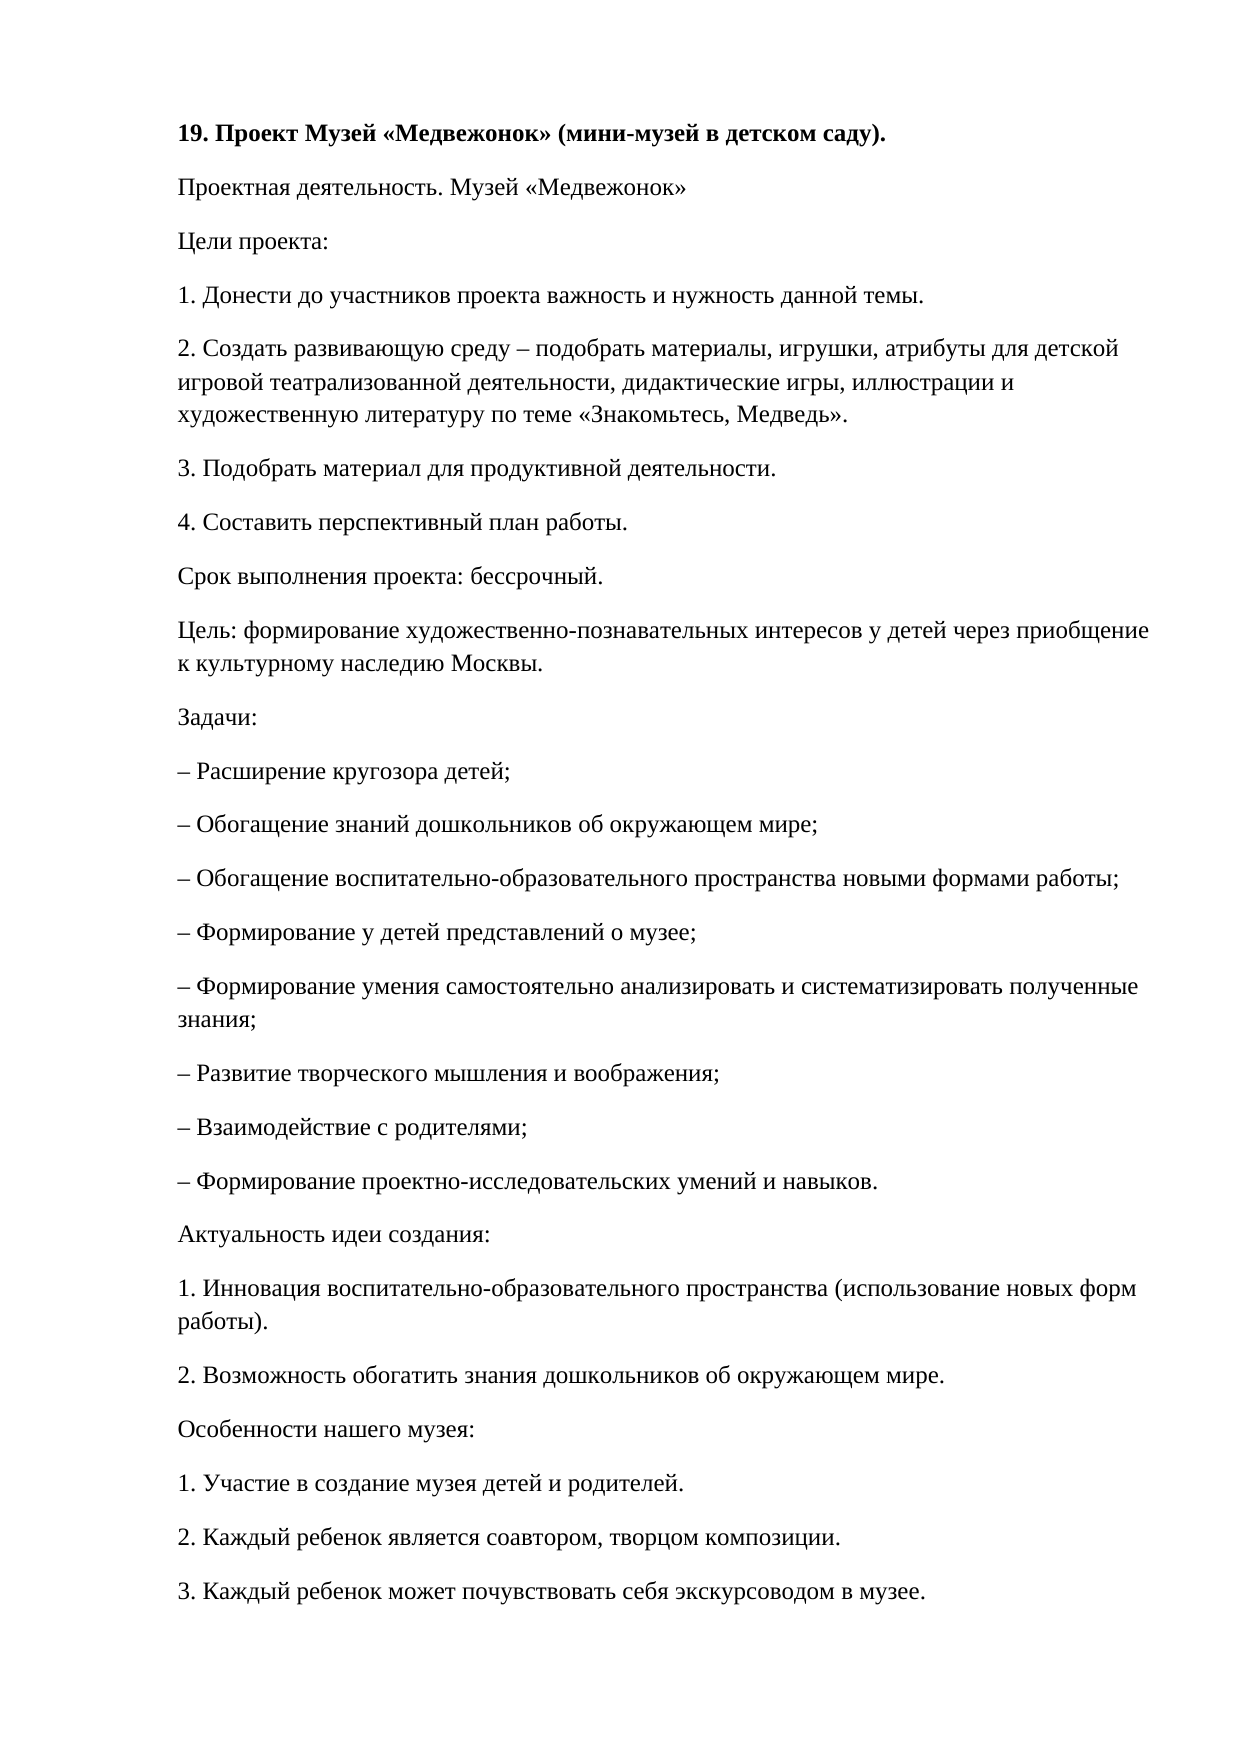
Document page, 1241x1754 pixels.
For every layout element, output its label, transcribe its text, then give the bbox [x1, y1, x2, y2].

text 1. Инновация воспитательно-образовательного пространства (использование новых форм работы). [177, 1273, 1152, 1335]
text 3. Подобрать материал для продуктивной деятельности. [177, 453, 1152, 482]
text 1. Донести до участников проекта важность и нужность данной темы. [177, 280, 1152, 308]
text 2. Каждый ребенок является соавтором, творцом композиции. [177, 1522, 1152, 1551]
text – Обогащение знаний дошкольников об окружающем мире; [177, 809, 1152, 838]
text Цели проекта: [177, 226, 1152, 254]
text Особенности нашего музея: [177, 1414, 1152, 1443]
text 2. Возможность обогатить знания дошкольников об окружающем мире. [177, 1360, 1152, 1389]
text Проектная деятельность. Музей «Медвежонок» [177, 172, 1152, 201]
text Актуальность идеи создания: [177, 1219, 1152, 1248]
text – Обогащение воспитательно-образовательного пространства новыми формами работы; [177, 863, 1152, 892]
text – Расширение кругозора детей; [177, 756, 1152, 784]
text Задачи: [177, 702, 1152, 731]
text 4. Составить перспективный план работы. [177, 507, 1152, 536]
text – Формирование у детей представлений о музее; [177, 917, 1152, 946]
text 2. Создать развивающую среду – подобрать материалы, игрушки, атрибуты для детской игровой театрализованной деятельности, дидактические игры, иллюстрации и художественную литературу по теме «Знакомьтесь, Медведь». [177, 333, 1152, 428]
text Срок выполнения проекта: бессрочный. [177, 561, 1152, 590]
text – Формирование умения самостоятельно анализировать и систематизировать полученные знания; [177, 971, 1152, 1033]
text – Формирование проектно-исследовательских умений и навыков. [177, 1166, 1152, 1194]
text 3. Каждый ребенок может почувствовать себя экскурсоводом в музее. [177, 1576, 1152, 1604]
text 1. Участие в создание музея детей и родителей. [177, 1468, 1152, 1497]
text Цель: формирование художественно-познавательных интересов у детей через приобщение к культурному наследию Москвы. [177, 615, 1152, 677]
text – Взаимодействие с родителями; [177, 1112, 1152, 1141]
text – Развитие творческого мышления и воображения; [177, 1058, 1152, 1087]
text 19. Проект Музей «Медвежонок» (мини-музей в детском саду). [177, 118, 1152, 147]
